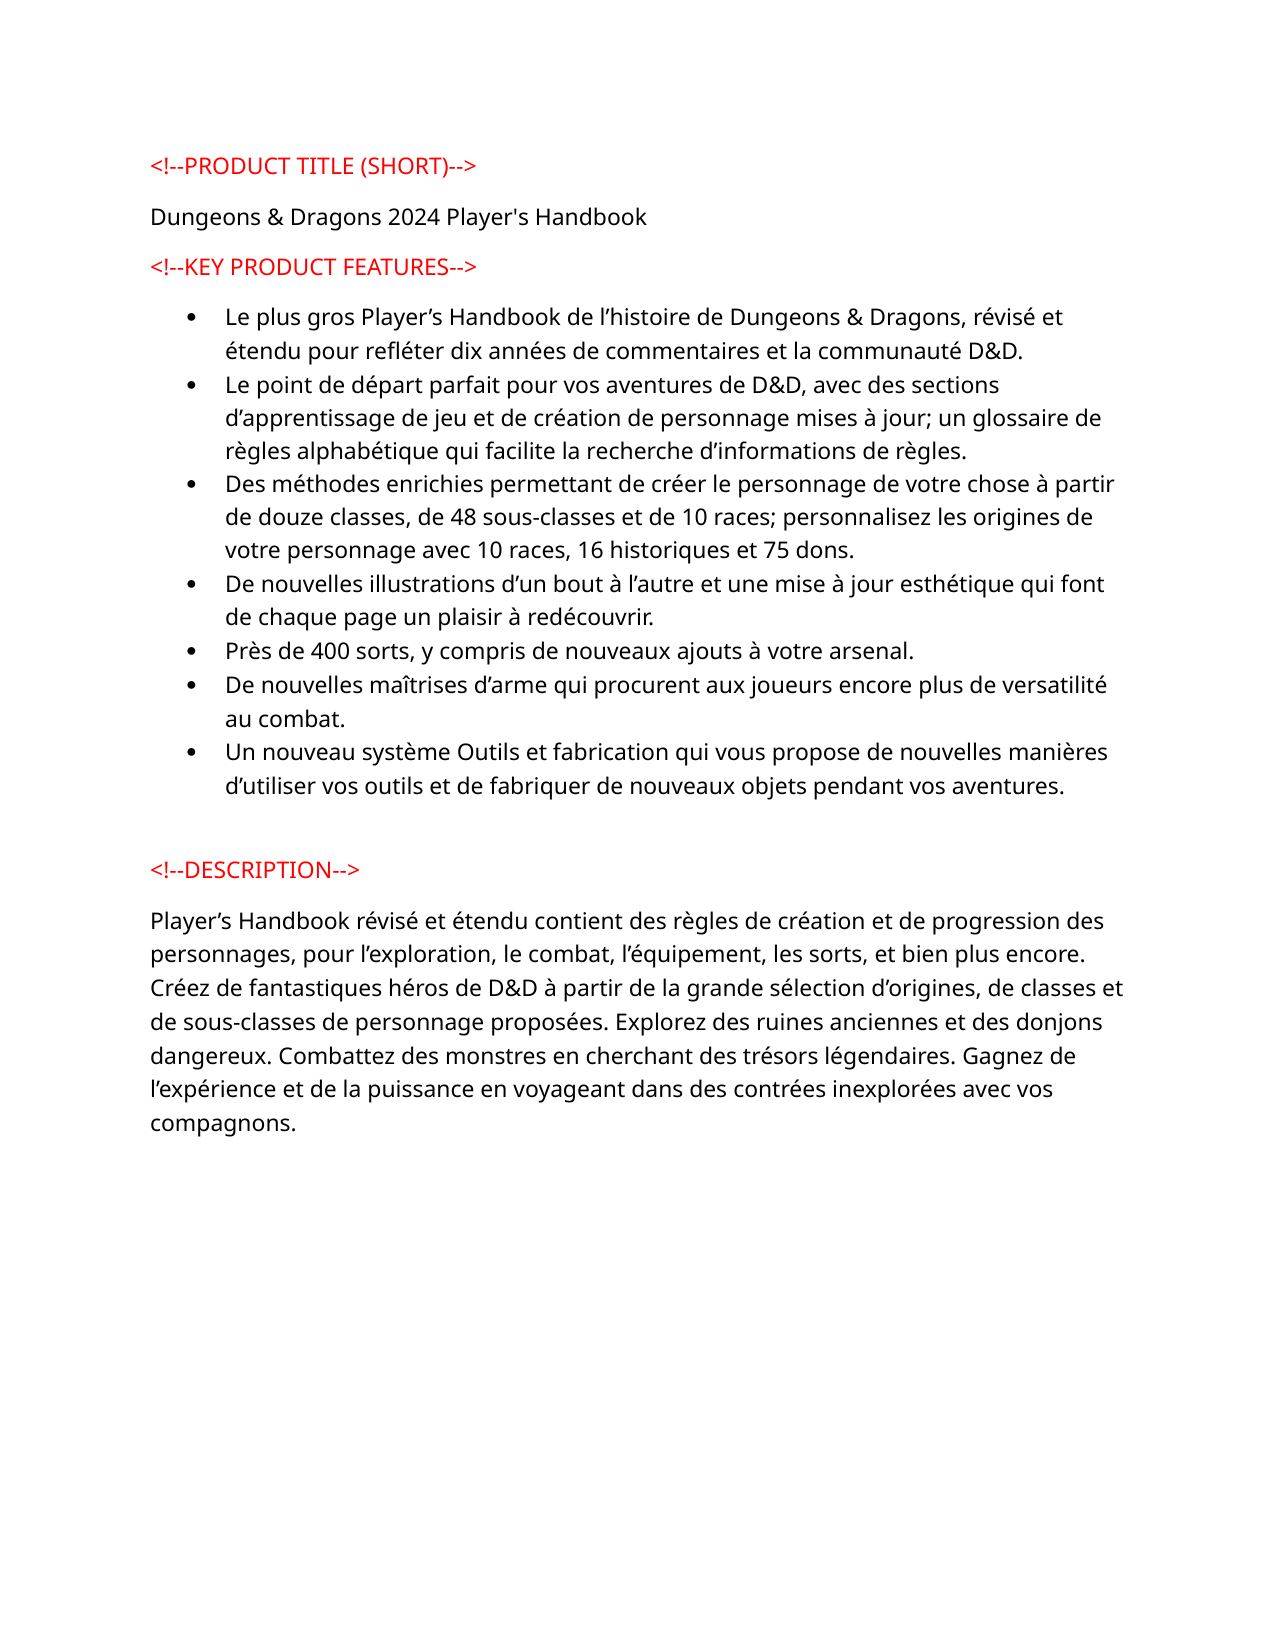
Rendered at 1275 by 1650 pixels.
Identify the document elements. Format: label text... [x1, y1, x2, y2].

list Le plus gros Player’s Handbook de l’histoire de Dungeons & Dragons, révisé et étendu pour refléter dix années de commentaires et la communauté D&D. [187, 301, 1125, 366]
list Un nouveau système Outils et fabrication qui vous propose de nouvelles manières d’utiliser vos outils et de fabriquer de nouveaux objets pendant vos aventures. [187, 736, 1125, 835]
text <!--KEY PRODUCT FEATURES--> [150, 251, 1125, 282]
list Près de 400 sorts, y compris de nouveaux ajouts à votre arsenal. [187, 635, 1125, 666]
text Dungeons & Dragons 2024 Player's Handbook [150, 200, 1125, 232]
list De nouvelles maîtrises d’arme qui procurent aux joueurs encore plus de versatilité au combat. [187, 669, 1125, 734]
list Le point de départ parfait pour vos aventures de D&D, avec des sections d’apprentissage de jeu et de création de personnage mises à jour; un glossaire de règles alphabétique qui facilite la recherche d’informations de règles. [187, 369, 1125, 466]
text <!--DESCRIPTION--> [150, 854, 1125, 885]
list Des méthodes enrichies permettant de créer le personnage de votre chose à partir de douze classes, de 48 sous-classes et de 10 races; personnalisez les origines de votre personnage avec 10 races, 16 historiques et 75 dons. [187, 468, 1125, 566]
text Player’s Handbook révisé et étendu contient des règles de création et de progression des personnages, pour l’exploration, le combat, l’équipement, les sorts, et bien plus encore. Créez de fantastiques héros de D&D à partir de la grande sélection d’origines, de classes et de sous-classes de personnage proposées. Explorez des ruines anciennes et des donjons dangereux. Combattez des monstres en cherchant des trésors légendaires. Gagnez de l’expérience et de la puissance en voyageant dans des contrées inexplorées avec vos compagnons. [150, 904, 1125, 1138]
text <!--PRODUCT TITLE (SHORT)--> [150, 150, 1125, 181]
list De nouvelles illustrations d’un bout à l’autre et une mise à jour esthétique qui font de chaque page un plaisir à redécouvrir. [187, 567, 1125, 632]
